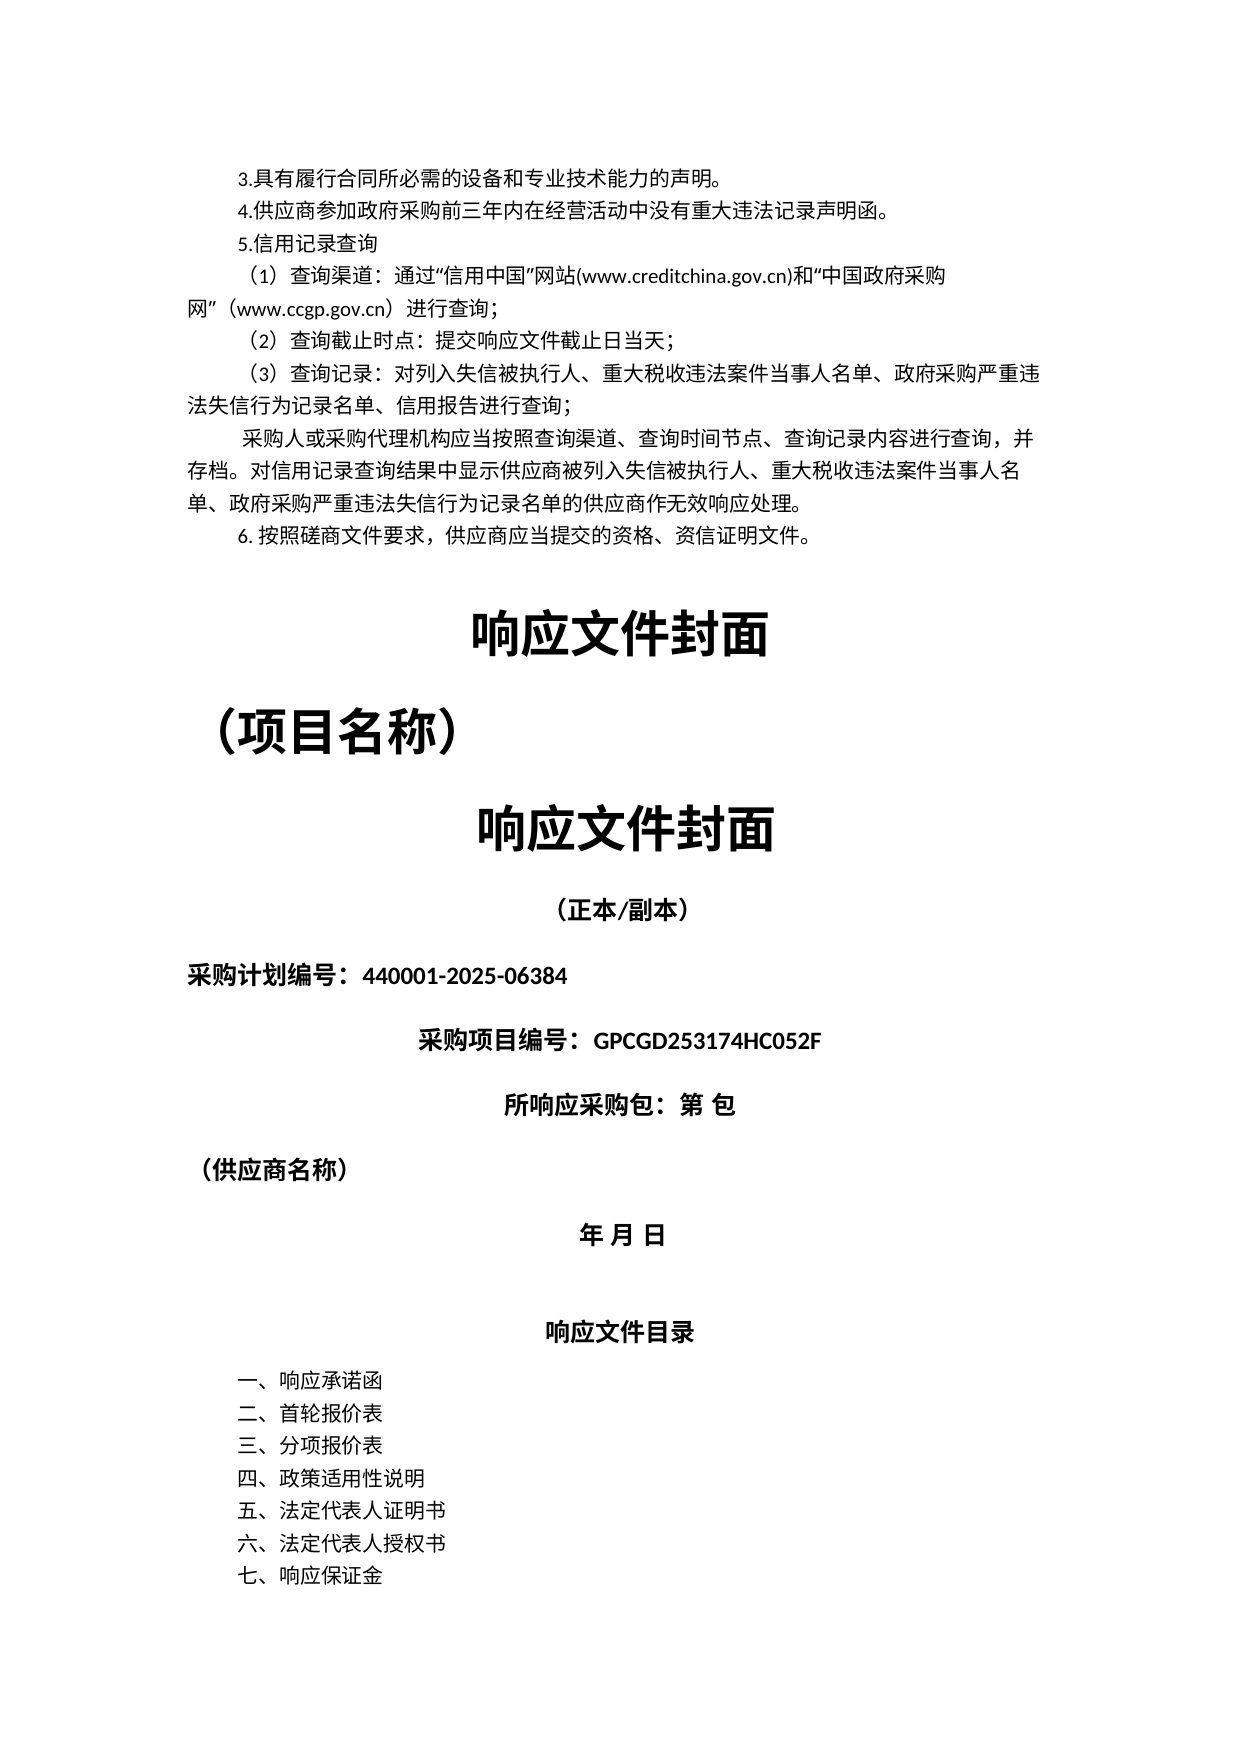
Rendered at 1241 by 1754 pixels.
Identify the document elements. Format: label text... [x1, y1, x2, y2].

text 二、首轮报价表 [187, 1397, 1053, 1429]
text 响应文件封面 [187, 584, 1053, 682]
text （项目名称） [187, 682, 1053, 779]
text 4.供应商参加政府采购前三年内在经营活动中没有重大违法记录声明函。 [187, 194, 1053, 227]
text 5.信用记录查询 [187, 227, 1053, 259]
text （正本/副本） [187, 877, 1053, 942]
text 6. 按照磋商文件要求，供应商应当提交的资格、资信证明文件。 [187, 519, 1053, 552]
text （供应商名称） [187, 1137, 1053, 1202]
text 采购项目编号：GPCGD253174HC052F [187, 1007, 1053, 1072]
text （1）查询渠道：通过“信用中国”网站(www.creditchina.gov.cn)和“中国政府采购网”（www.ccgp.gov.cn）进行查询； [187, 259, 1053, 324]
text 3.具有履行合同所必需的设备和专业技术能力的声明。 [187, 162, 1053, 194]
text 响应文件封面 [187, 779, 1053, 877]
text （2）查询截止时点：提交响应文件截止日当天； [187, 324, 1053, 357]
text 年 月 日 [187, 1202, 1053, 1267]
text 七、响应保证金 [187, 1559, 1053, 1592]
text 采购计划编号：440001-2025-06384 [187, 942, 1053, 1007]
text 一、响应承诺函 [187, 1364, 1053, 1397]
text 采购人或采购代理机构应当按照查询渠道、查询时间节点、查询记录内容进行查询，并存档。对信用记录查询结果中显示供应商被列入失信被执行人、重大税收违法案件当事人名单、政府采购严重违法失信行为记录名单的供应商作无效响应处理。 [187, 422, 1053, 519]
text 三、分项报价表 [187, 1429, 1053, 1462]
text 四、政策适用性说明 [187, 1462, 1053, 1494]
text 响应文件目录 [187, 1299, 1053, 1364]
text （3）查询记录：对列入失信被执行人、重大税收违法案件当事人名单、政府采购严重违法失信行为记录名单、信用报告进行查询； [187, 357, 1053, 422]
text 所响应采购包：第 包 [187, 1072, 1053, 1137]
text 六、法定代表人授权书 [187, 1527, 1053, 1559]
text 五、法定代表人证明书 [187, 1494, 1053, 1527]
